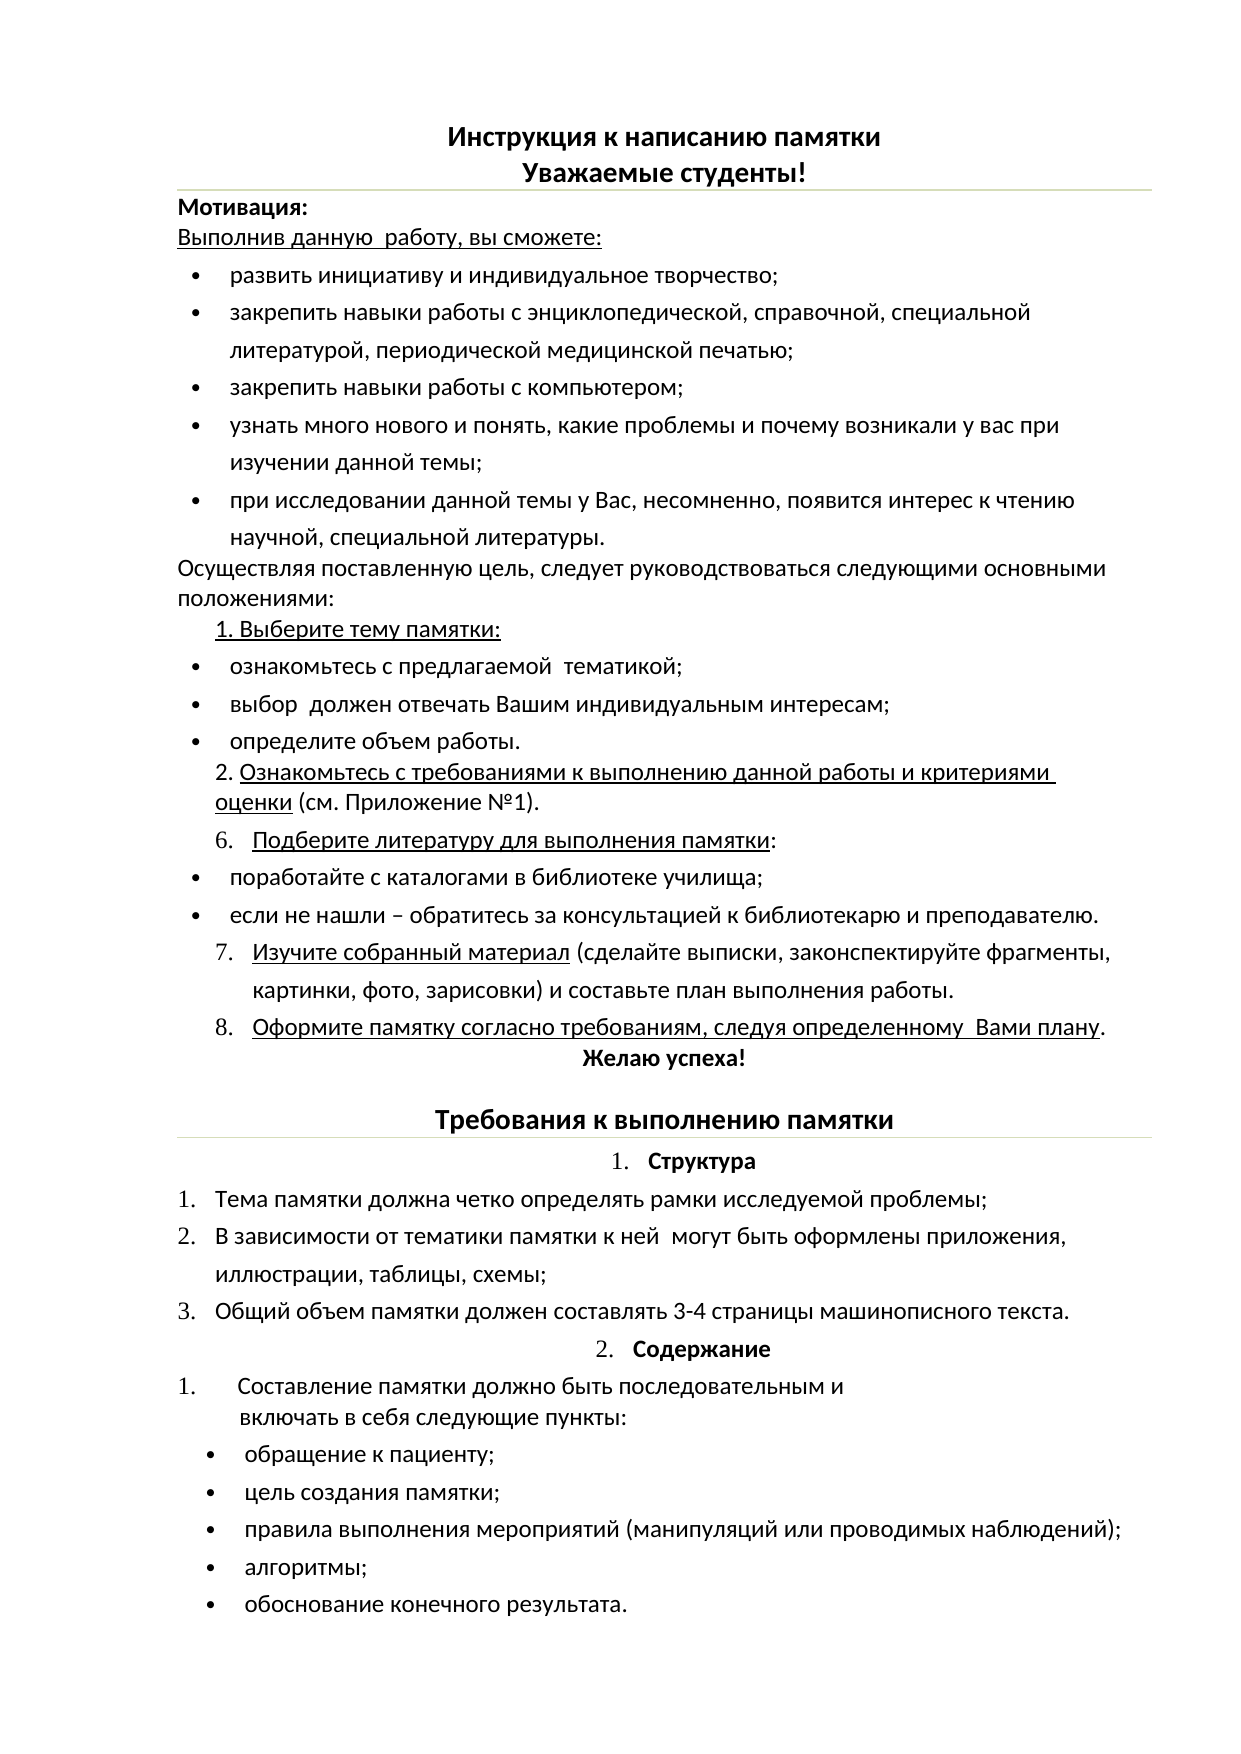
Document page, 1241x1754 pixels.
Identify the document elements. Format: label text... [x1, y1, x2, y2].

list Изучите собранный материал (сделайте выписки, законспектируйте фрагменты, картинки, фото, зарисовки) и составьте план выполнения работы. [215, 929, 1152, 1004]
list Составление памятки должно быть последовательным и [177, 1363, 1152, 1401]
text Выполнив данную работу, вы сможете: [177, 221, 1152, 252]
text включать в себя следующие пункты: [177, 1401, 1152, 1432]
text Инструкция к написанию памятки [177, 118, 1152, 154]
text Требования к выполнению памятки [177, 1101, 1152, 1137]
list закрепить навыки работы с энциклопедической, справочной, специальной литературой, периодической медицинской печатью; [192, 289, 1152, 364]
text Мотивация: [177, 191, 1152, 221]
list Подберите литературу для выполнения памятки: [215, 817, 1152, 854]
list обоснование конечного результата. [207, 1582, 1152, 1619]
list закрепить навыки работы с компьютером; [192, 364, 1152, 402]
list ознакомьтесь с предлагаемой тематикой; [192, 643, 1152, 681]
list Содержание [215, 1326, 1152, 1363]
list Оформите памятку согласно требованиям, следуя определенному Вами плану. [215, 1004, 1152, 1042]
text 1. Выберите тему памятки: [215, 613, 1152, 643]
text Желаю успеха! [177, 1042, 1152, 1073]
list Общий объем памятки должен составлять 3-4 страницы машинописного текста. [177, 1288, 1152, 1326]
list Тема памятки должна четко определять рамки исследуемой проблемы; [177, 1176, 1152, 1213]
list поработайте с каталогами в библиотеке училища; [192, 854, 1152, 892]
list узнать много нового и понять, какие проблемы и почему возникали у вас при изучении данной темы; [192, 402, 1152, 477]
list правила выполнения мероприятий (манипуляций или проводимых наблюдений); [207, 1507, 1152, 1544]
text Уважаемые студенты! [177, 154, 1152, 189]
list Структура [215, 1138, 1152, 1176]
list при исследовании данной темы у Вас, несомненно, появится интерес к чтению научной, специальной литературы. [192, 477, 1152, 552]
list обращение к пациенту; [207, 1432, 1152, 1469]
list определите объем работы. [192, 718, 1152, 756]
list выбор должен отвечать Вашим индивидуальным интересам; [192, 681, 1152, 718]
list цель создания памятки; [207, 1469, 1152, 1507]
list В зависимости от тематики памятки к ней могут быть оформлены приложения, иллюстрации, таблицы, схемы; [177, 1213, 1152, 1288]
text 2. Ознакомьтесь с требованиями к выполнению данной работы и критериями оценки (см. Приложение №1). [215, 756, 1152, 817]
text Осуществляя поставленную цель, следует руководствоваться следующими основными положениями: [177, 552, 1152, 613]
list если не нашли – обратитесь за консультацией к библиотекарю и преподавателю. [192, 892, 1152, 929]
list алгоритмы; [207, 1544, 1152, 1582]
list развить инициативу и индивидуальное творчество; [192, 252, 1152, 289]
